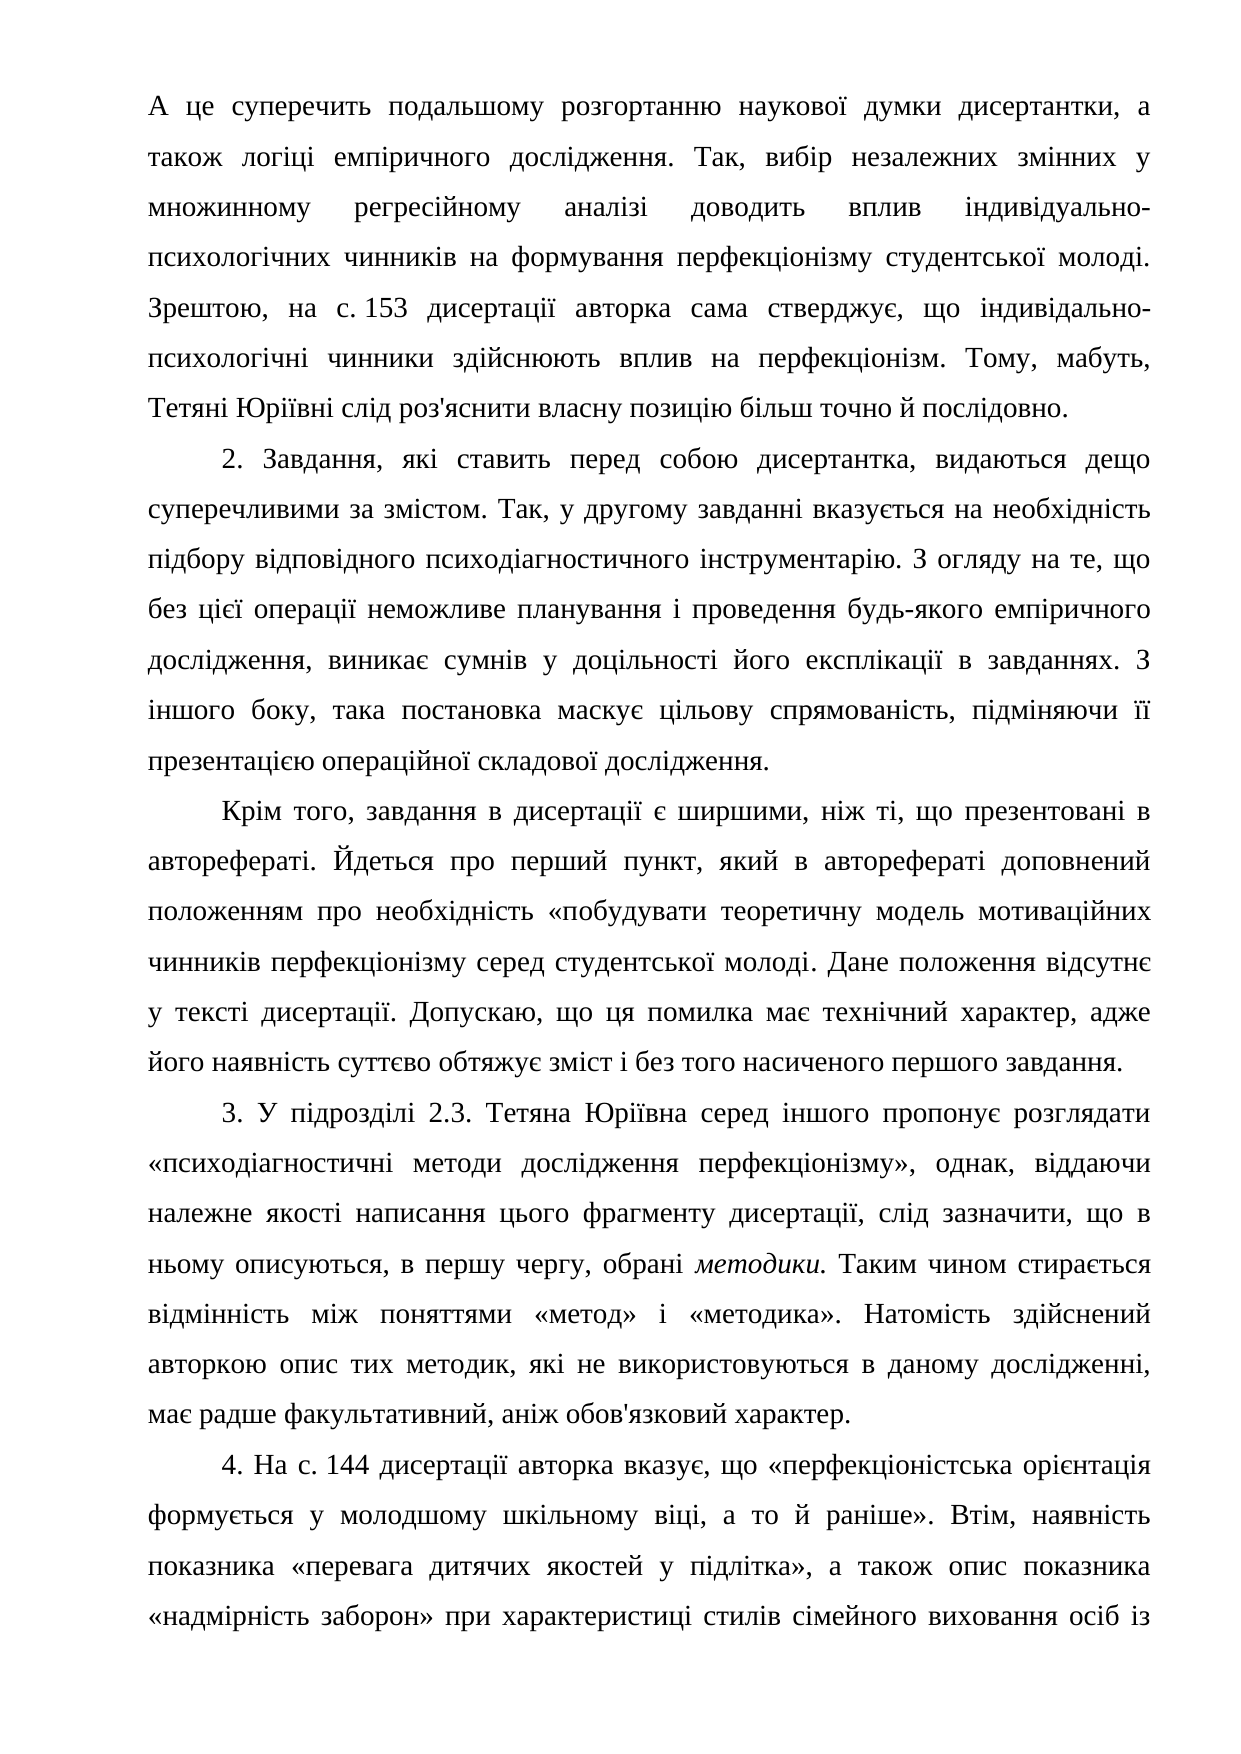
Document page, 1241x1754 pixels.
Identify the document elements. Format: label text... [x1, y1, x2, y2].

text Крім того, завдання в дисертації є ширшими, ніж ті, що презентовані в авторефераті. Йдеться про перший пункт, який в авторефераті доповнений положенням про необхідність «побудувати теоретичну модель мотиваційних чинників перфекціонізму серед студентської молоді. Дане положення відсутнє у тексті дисертації. Допускаю, що ця помилка має технічний характер, адже його наявність суттєво обтяжує зміст і без того насиченого першого завдання. [148, 793, 1152, 1078]
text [148, 1447, 1152, 1631]
text 2. Завдання, які ставить перед собою дисертантка, видаються дещо суперечливими за змістом. Так, у другому завданні вказується на необхідність підбору відповідного психодіагностичного інструментарію. З огляду на те, що без цієї операції неможливе планування і проведення будь-якого емпіричного дослідження, виникає сумнів у доцільності його експлікації в завданнях. З іншого боку, така постановка маскує цільову спрямованість, підміняючи її презентацією операційної складової дослідження. [148, 441, 1152, 776]
text 3. У підрозділі 2.3. Тетяна Юріївна серед іншого пропонує розглядати «психодіагностичні методи дослідження перфекціонізму», однак, віддаючи належне якості написання цього фрагменту дисертації, слід зазначити, що в ньому описуються, в першу чергу, обрані методики. Таким чином стирається відмінність між поняттями «метод» і «методика». Натомість здійснений авторкою опис тих методик, які не використовуються в даному дослідженні, має радше факультативний, аніж обов'язковий характер. [148, 1095, 1152, 1430]
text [148, 88, 1152, 424]
